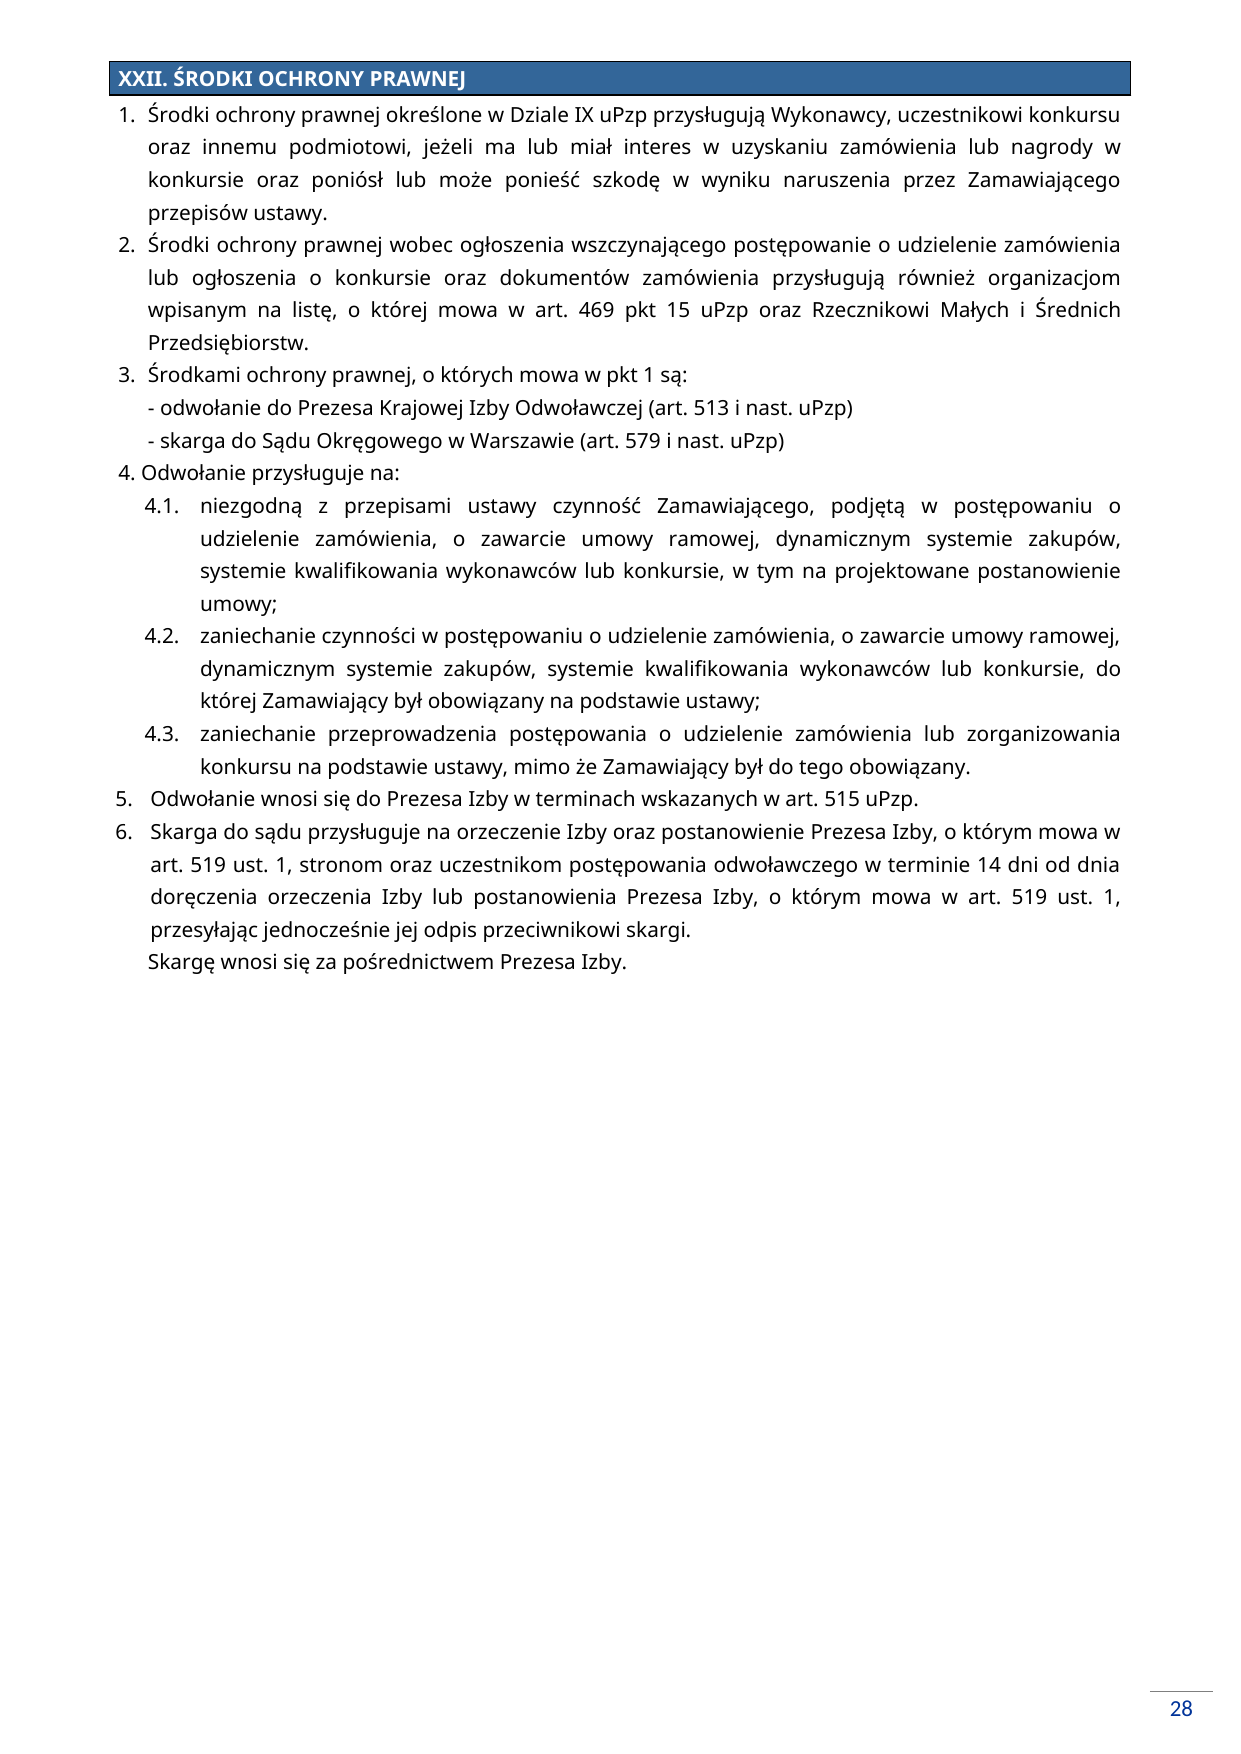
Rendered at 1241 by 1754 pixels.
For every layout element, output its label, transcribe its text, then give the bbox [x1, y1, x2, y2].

text - odwołanie do Prezesa Krajowej Izby Odwoławczej (art. 513 i nast. uPzp) [148, 393, 1122, 422]
list zaniechanie czynności w postępowaniu o udzielenie zamówienia, o zawarcie umowy ramowej, dynamicznym systemie zakupów, systemie kwalifikowania wykonawców lub konkursie, do której Zamawiający był obowiązany na podstawie ustawy; [144, 621, 1122, 715]
subtitle XXII. ŚRODKI OCHRONY PRAWNEJ [110, 62, 1130, 94]
list Środki ochrony prawnej określone w Dziale IX uPzp przysługują Wykonawcy, uczestnikowi konkursu oraz innemu podmiotowi, jeżeli ma lub miał interes w uzyskaniu zamówienia lub nagrody w konkursie oraz poniósł lub może ponieść szkodę w wyniku naruszenia przez Zamawiającego przepisów ustawy. [118, 100, 1122, 226]
list Skarga do sądu przysługuje na orzeczenie Izby oraz postanowienie Prezesa Izby, o którym mowa w art. 519 ust. 1, stronom oraz uczestnikom postępowania odwoławczego w terminie 14 dni od dnia doręczenia orzeczenia Izby lub postanowienia Prezesa Izby, o którym mowa w art. 519 ust. 1, przesyłając jednocześnie jej odpis przeciwnikowi skargi. [115, 817, 1122, 943]
text - skarga do Sądu Okręgowego w Warszawie (art. 579 i nast. uPzp) [148, 426, 1122, 454]
list Odwołanie wnosi się do Prezesa Izby w terminach wskazanych w art. 515 uPzp. [115, 784, 1122, 813]
list niezgodną z przepisami ustawy czynność Zamawiającego, podjętą w postępowaniu o udzielenie zamówienia, o zawarcie umowy ramowej, dynamicznym systemie zakupów, systemie kwalifikowania wykonawców lub konkursie, w tym na projektowane postanowienie umowy; [144, 491, 1122, 617]
text Skargę wnosi się za pośrednictwem Prezesa Izby. [148, 947, 1122, 976]
list Środkami ochrony prawnej, o których mowa w pkt 1 są: [118, 361, 1122, 389]
list Środki ochrony prawnej wobec ogłoszenia wszczynającego postępowanie o udzielenie zamówienia lub ogłoszenia o konkursie oraz dokumentów zamówienia przysługują również organizacjom wpisanym na listę, o której mowa w art. 469 pkt 15 uPzp oraz Rzecznikowi Małych i Średnich Przedsiębiorstw. [118, 230, 1122, 356]
text 4. Odwołanie przysługuje na: [118, 458, 1122, 487]
list zaniechanie przeprowadzenia postępowania o udzielenie zamówienia lub zorganizowania konkursu na podstawie ustawy, mimo że Zamawiający był do tego obowiązany. [144, 719, 1122, 780]
